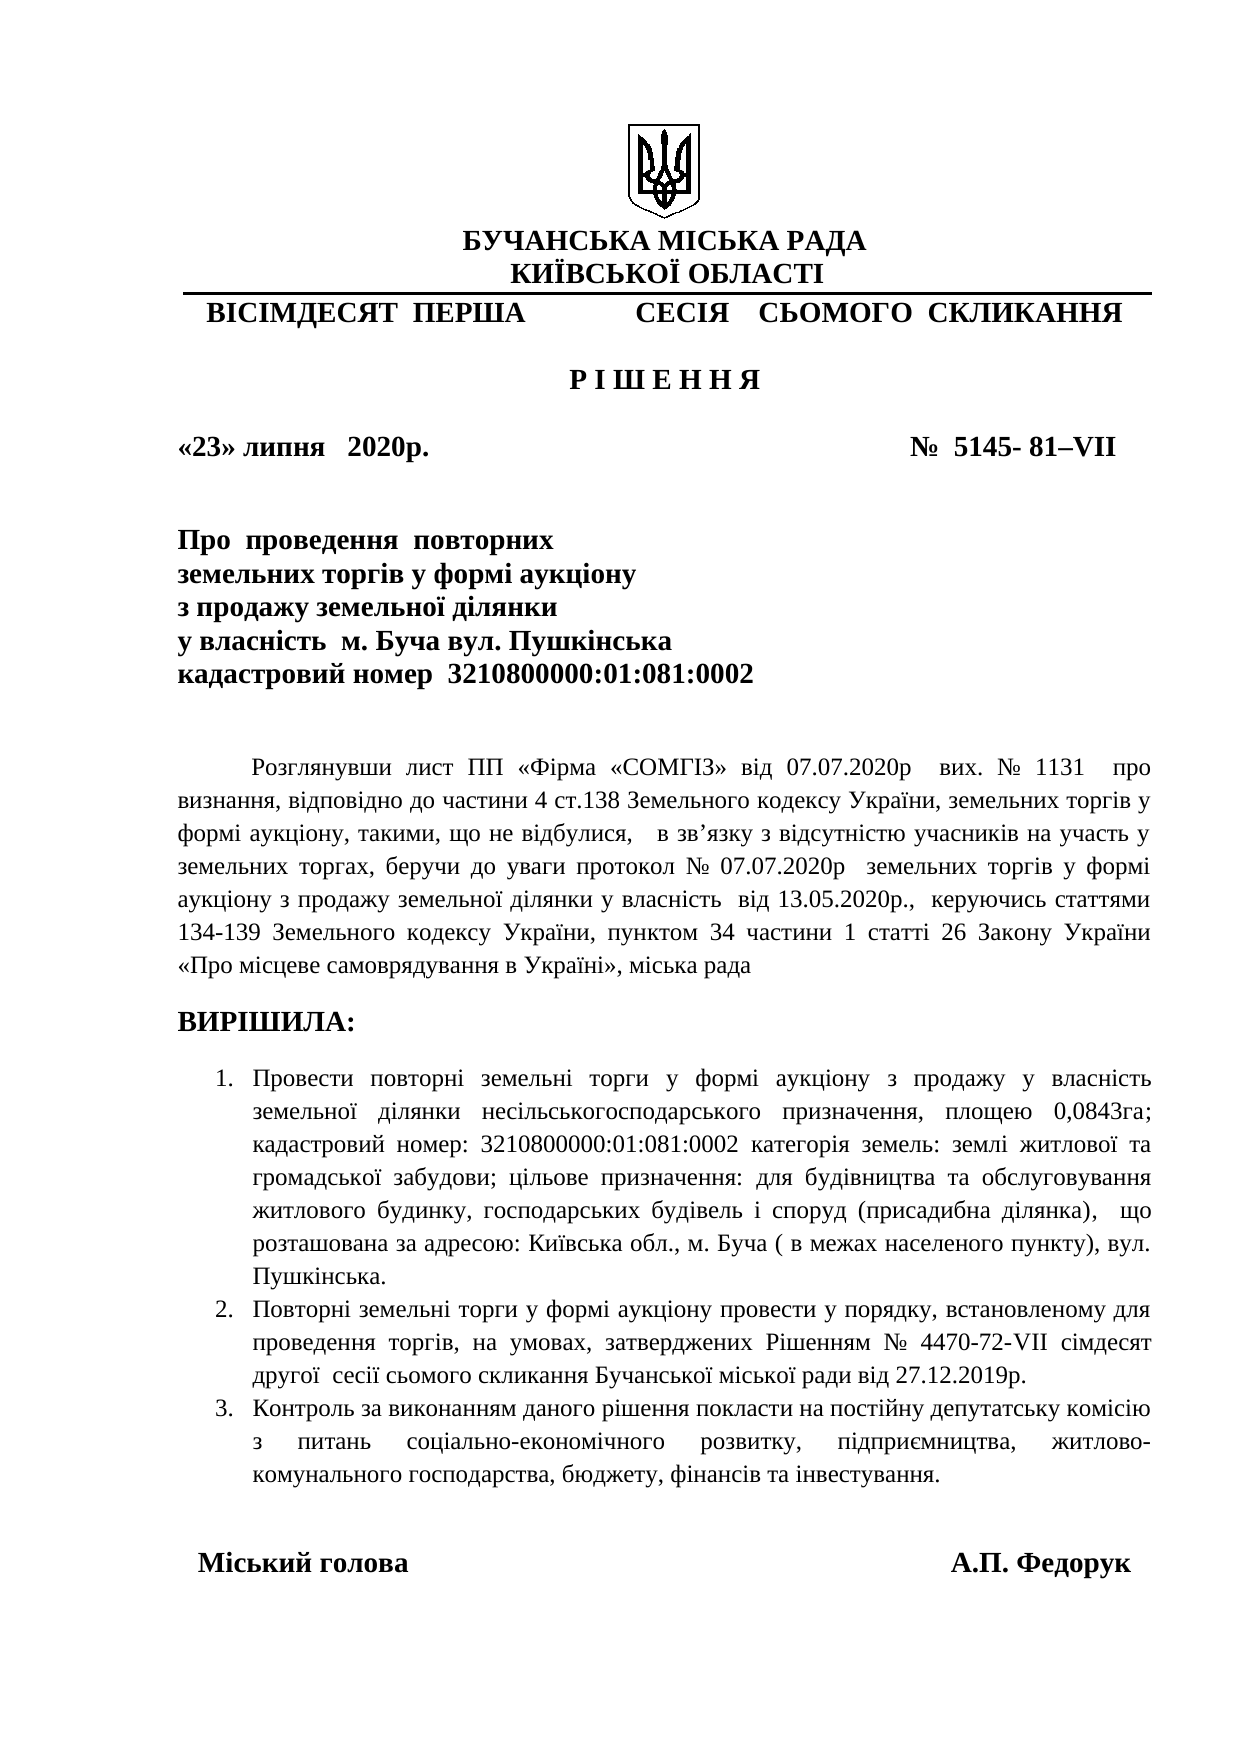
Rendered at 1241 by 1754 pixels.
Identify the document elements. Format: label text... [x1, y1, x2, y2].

text ВИРІШИЛА: [177, 1004, 1152, 1037]
text земельних торгів у формі аукціону [177, 556, 1152, 589]
list Провести повторні земельні торги у формі аукціону з продажу у власність земельної ділянки несільськогосподарського призначення, площею 0,0843га; кадастровий номер: 3210800000:01:081:0002 категорія земель: землі житлової та громадської забудови; цільове призначення: для будівництва та обслуговування житлового будинку, господарських будівель і споруд (присадибна ділянка), що розташована за адресою: Київська обл., м. Буча ( в межах населеного пункту), вул. Пушкінська. [215, 1063, 1152, 1290]
text у власність м. Буча вул. Пушкінська [177, 623, 1152, 656]
text ВІСІМДЕСЯТ ПЕРША СЕСІЯ СЬОМОГО СКЛИКАННЯ [177, 295, 1152, 329]
text з продажу земельної ділянки [177, 589, 1152, 623]
text Розглянувши лист ПП «Фірма «СОМГІЗ» від 07.07.2020р вих. № 1131 про визнання, відповідно до частини 4 ст.138 Земельного кодексу України, земельних торгів у формі аукціону, такими, що не відбулися, в зв’язку з відсутністю учасників на участь у земельних торгах, беручи до уваги протокол № 07.07.2020р земельних торгів у формі аукціону з продажу земельної ділянки у власність від 13.05.2020р., керуючись статтями 134-139 Земельного кодексу України, пунктом 34 частини 1 статті 26 Закону України «Про місцеве самоврядування в Україні», міська рада [177, 752, 1152, 978]
text КИЇВСЬКОЇ ОБЛАСТІ [183, 256, 1152, 292]
list Контроль за виконанням даного рішення покласти на постійну депутатську комісію з питань соціально-економічного розвитку, підприємництва, житлово-комунального господарства, бюджету, фінансів та інвестування. [215, 1393, 1152, 1488]
text кадастровий номер 3210800000:01:081:0002 [177, 656, 1152, 690]
text Про проведення повторних [177, 522, 1152, 556]
list Повторні земельні торги у формі аукціону провести у порядку, встановленому для проведення торгів, на умовах, затверджених Рішенням № 4470-72-VІІ сімдесят другої сесії сьомого скликання Бучанської міської ради від 27.12.2019р. [215, 1294, 1152, 1389]
text Міський голова А.П. Федорук [177, 1545, 1152, 1579]
text «23» липня 2020р. № 5145- 81–VІІ [177, 429, 1152, 463]
text Р І Ш Е Н Н Я [177, 362, 1152, 396]
text БУЧАНСЬКА МІСЬКА РАДА [177, 223, 1152, 256]
